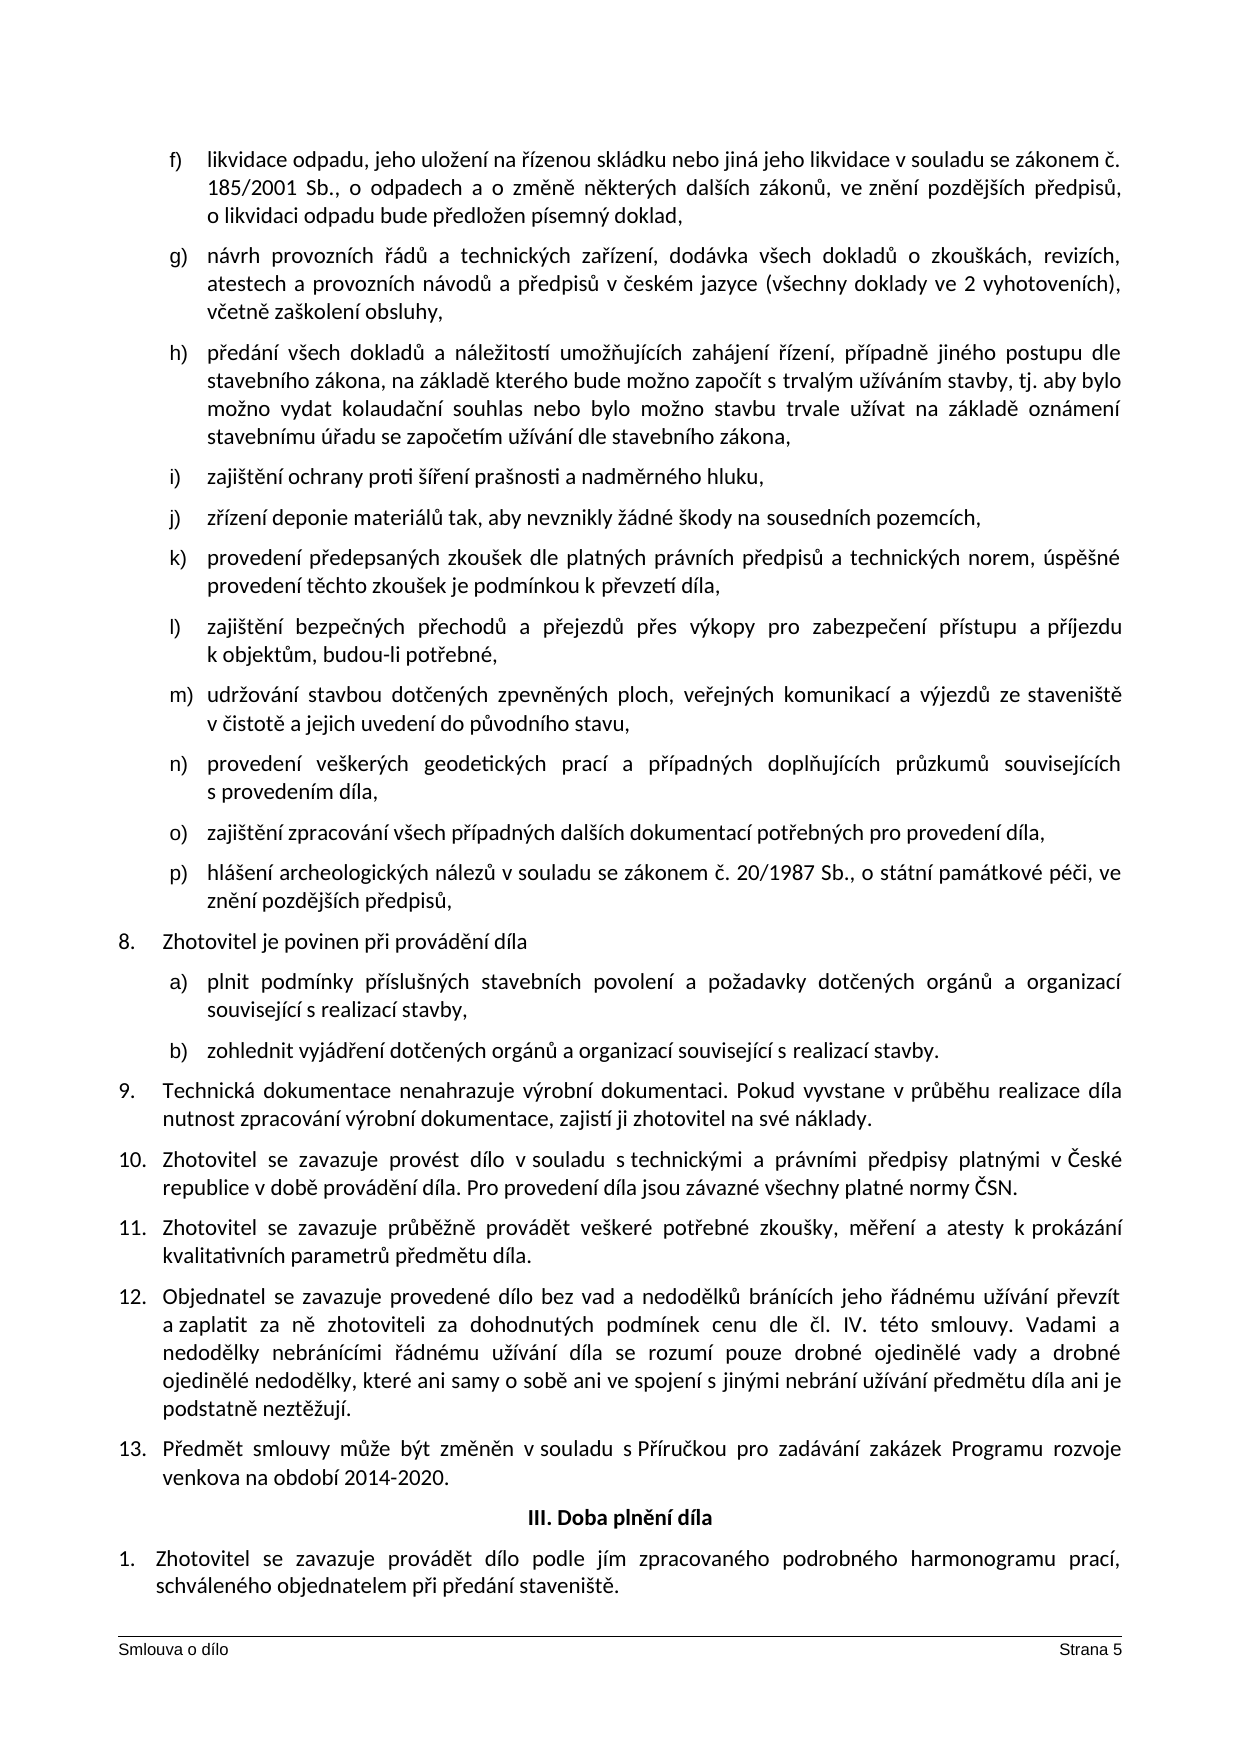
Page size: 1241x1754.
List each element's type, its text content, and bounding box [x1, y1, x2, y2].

list udržování stavbou dotčených zpevněných ploch, veřejných komunikací a výjezdů ze staveniště v čistotě a jejich uvedení do původního stavu, [169, 681, 1122, 737]
text III. Doba plnění díla [118, 1503, 1122, 1531]
list zřízení deponie materiálů tak, aby nevznikly žádné škody na sousedních pozemcích, [169, 503, 1122, 531]
list Technická dokumentace nenahrazuje výrobní dokumentaci. Pokud vyvstane v průběhu realizace díla nutnost zpracování výrobní dokumentace, zajistí ji zhotovitel na své náklady. [118, 1076, 1122, 1132]
list zohlednit vyjádření dotčených orgánů a organizací související s realizací stavby. [169, 1036, 1122, 1064]
list předání všech dokladů a náležitostí umožňujících zahájení řízení, případně jiného postupu dle stavebního zákona, na základě kterého bude možno započít s trvalým užíváním stavby, tj. aby bylo možno vydat kolaudační souhlas nebo bylo možno stavbu trvale užívat na základě oznámení stavebnímu úřadu se započetím užívání dle stavebního zákona, [169, 338, 1122, 450]
list hlášení archeologických nálezů v souladu se zákonem č. 20/1987 Sb., o státní památkové péči, ve znění pozdějších předpisů, [169, 858, 1122, 914]
list Zhotovitel se zavazuje provádět dílo podle jím zpracovaného podrobného harmonogramu prací, schváleného objednatelem při předání staveniště. [118, 1544, 1122, 1600]
list likvidace odpadu, jeho uložení na řízenou skládku nebo jiná jeho likvidace v souladu se zákonem č. 185/2001 Sb., o odpadech a o změně některých dalších zákonů, ve znění pozdějších předpisů, o likvidaci odpadu bude předložen písemný doklad, [169, 145, 1122, 229]
list návrh provozních řádů a technických zařízení, dodávka všech dokladů o zkouškách, revizích, atestech a provozních návodů a předpisů v českém jazyce (všechny doklady ve 2 vyhotoveních), včetně zaškolení obsluhy, [169, 241, 1122, 325]
list provedení předepsaných zkoušek dle platných právních předpisů a technických norem, úspěšné provedení těchto zkoušek je podmínkou k převzetí díla, [169, 543, 1122, 599]
list Předmět smlouvy může být změněn v souladu s Příručkou pro zadávání zakázek Programu rozvoje venkova na období 2014-2020. [118, 1434, 1122, 1491]
list Zhotovitel se zavazuje průběžně provádět veškeré potřebné zkoušky, měření a atesty k prokázání kvalitativních parametrů předmětu díla. [118, 1213, 1122, 1269]
list Zhotovitel je povinen při provádění díla [118, 927, 1122, 955]
list zajištění bezpečných přechodů a přejezdů přes výkopy pro zabezpečení přístupu a příjezdu k objektům, budou-li potřebné, [169, 612, 1122, 668]
list zajištění zpracování všech případných dalších dokumentací potřebných pro provedení díla, [169, 818, 1122, 846]
list Objednatel se zavazuje provedené dílo bez vad a nedodělků bránících jeho řádnému užívání převzít a zaplatit za ně zhotoviteli za dohodnutých podmínek cenu dle čl. IV. této smlouvy. Vadami a nedodělky nebránícími řádnému užívání díla se rozumí pouze drobné ojedinělé vady a drobné ojedinělé nedodělky, které ani samy o sobě ani ve spojení s jinými nebrání užívání předmětu díla ani je podstatně neztěžují. [118, 1282, 1122, 1422]
list zajištění ochrany proti šíření prašnosti a nadměrného hluku, [169, 462, 1122, 491]
list provedení veškerých geodetických prací a případných doplňujících průzkumů souvisejících s provedením díla, [169, 749, 1122, 805]
list plnit podmínky příslušných stavebních povolení a požadavky dotčených orgánů a organizací související s realizací stavby, [169, 967, 1122, 1023]
list Zhotovitel se zavazuje provést dílo v souladu s technickými a právními předpisy platnými v České republice v době provádění díla. Pro provedení díla jsou závazné všechny platné normy ČSN. [118, 1145, 1122, 1201]
